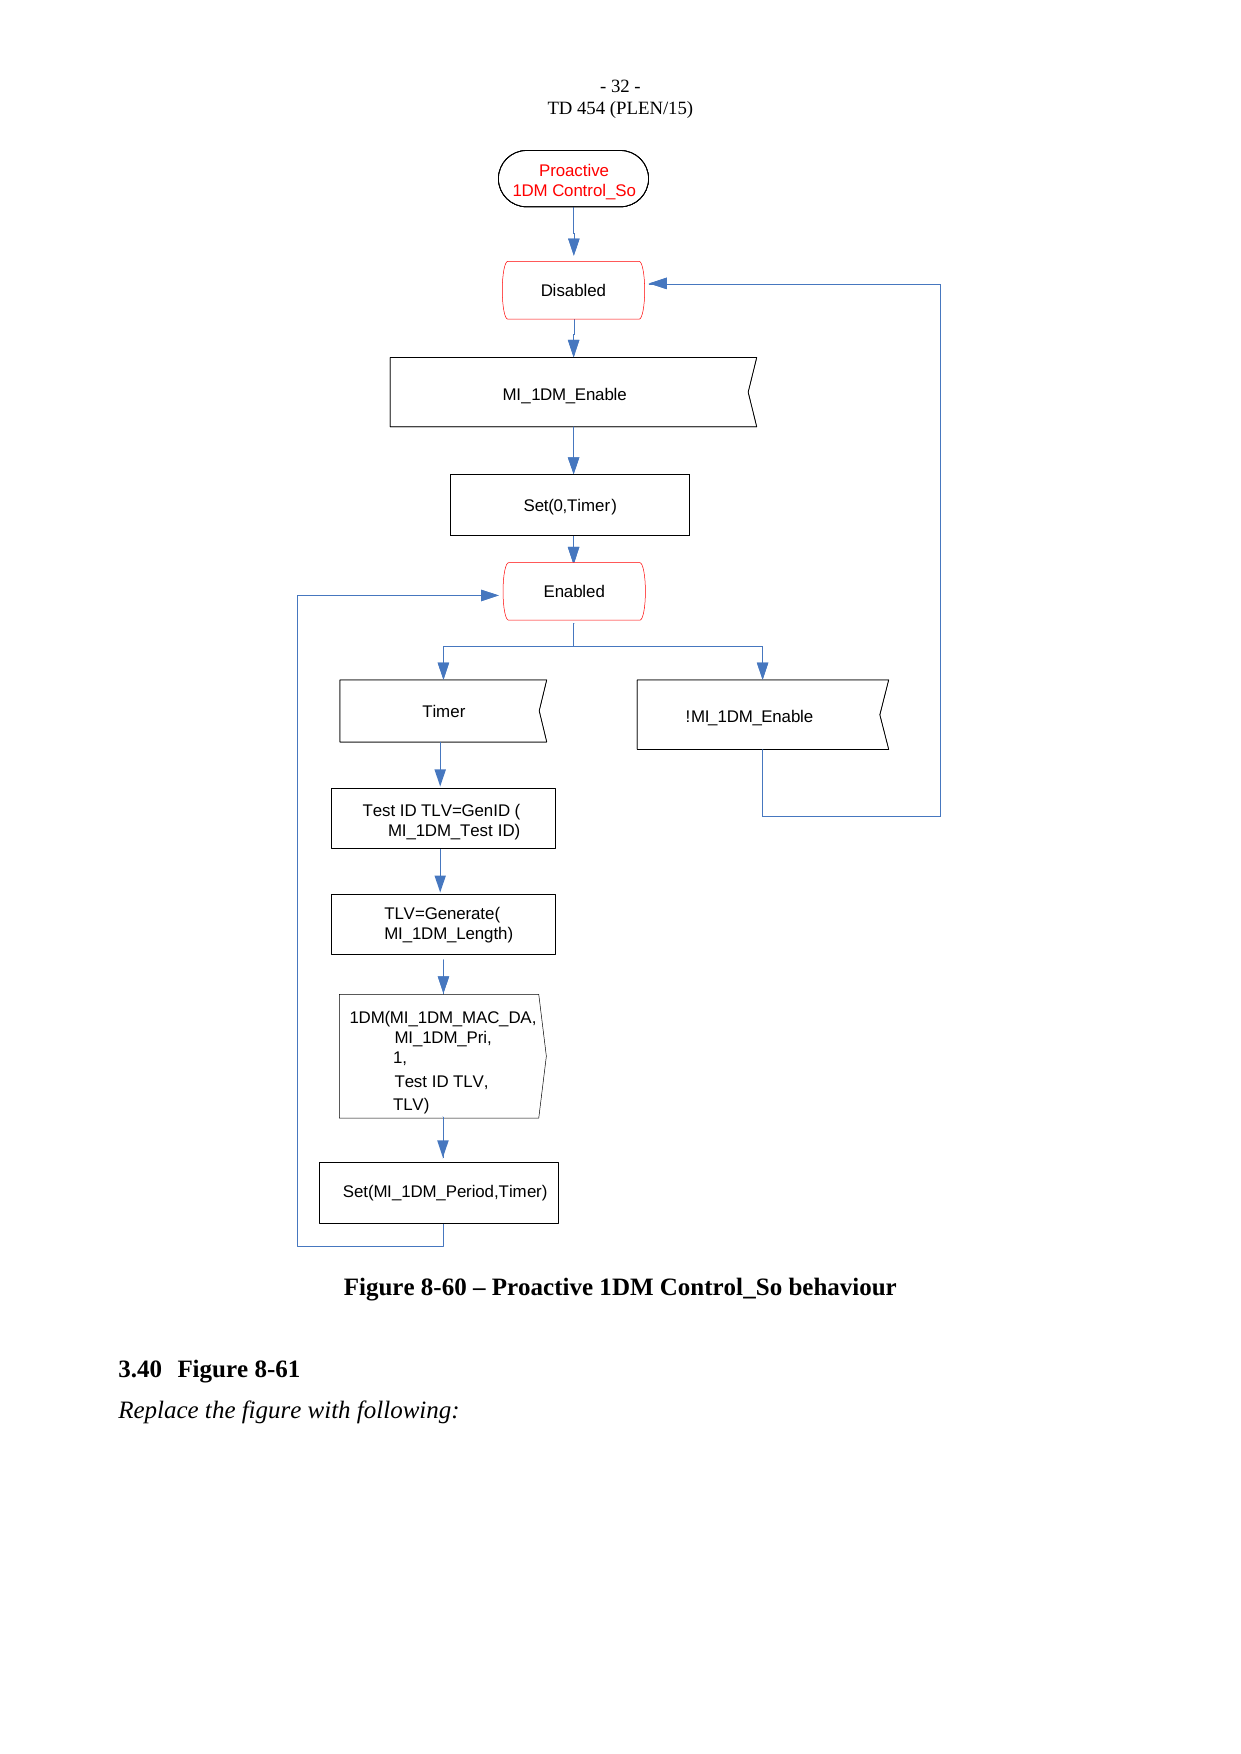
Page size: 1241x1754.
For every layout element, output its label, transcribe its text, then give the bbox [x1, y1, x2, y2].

list Figure 8-61 [118, 1354, 1122, 1383]
title Figure 8-60 – Proactive 1DM Control_So behaviour [118, 1272, 1122, 1301]
text Replace the figure with following: [118, 1396, 1122, 1424]
